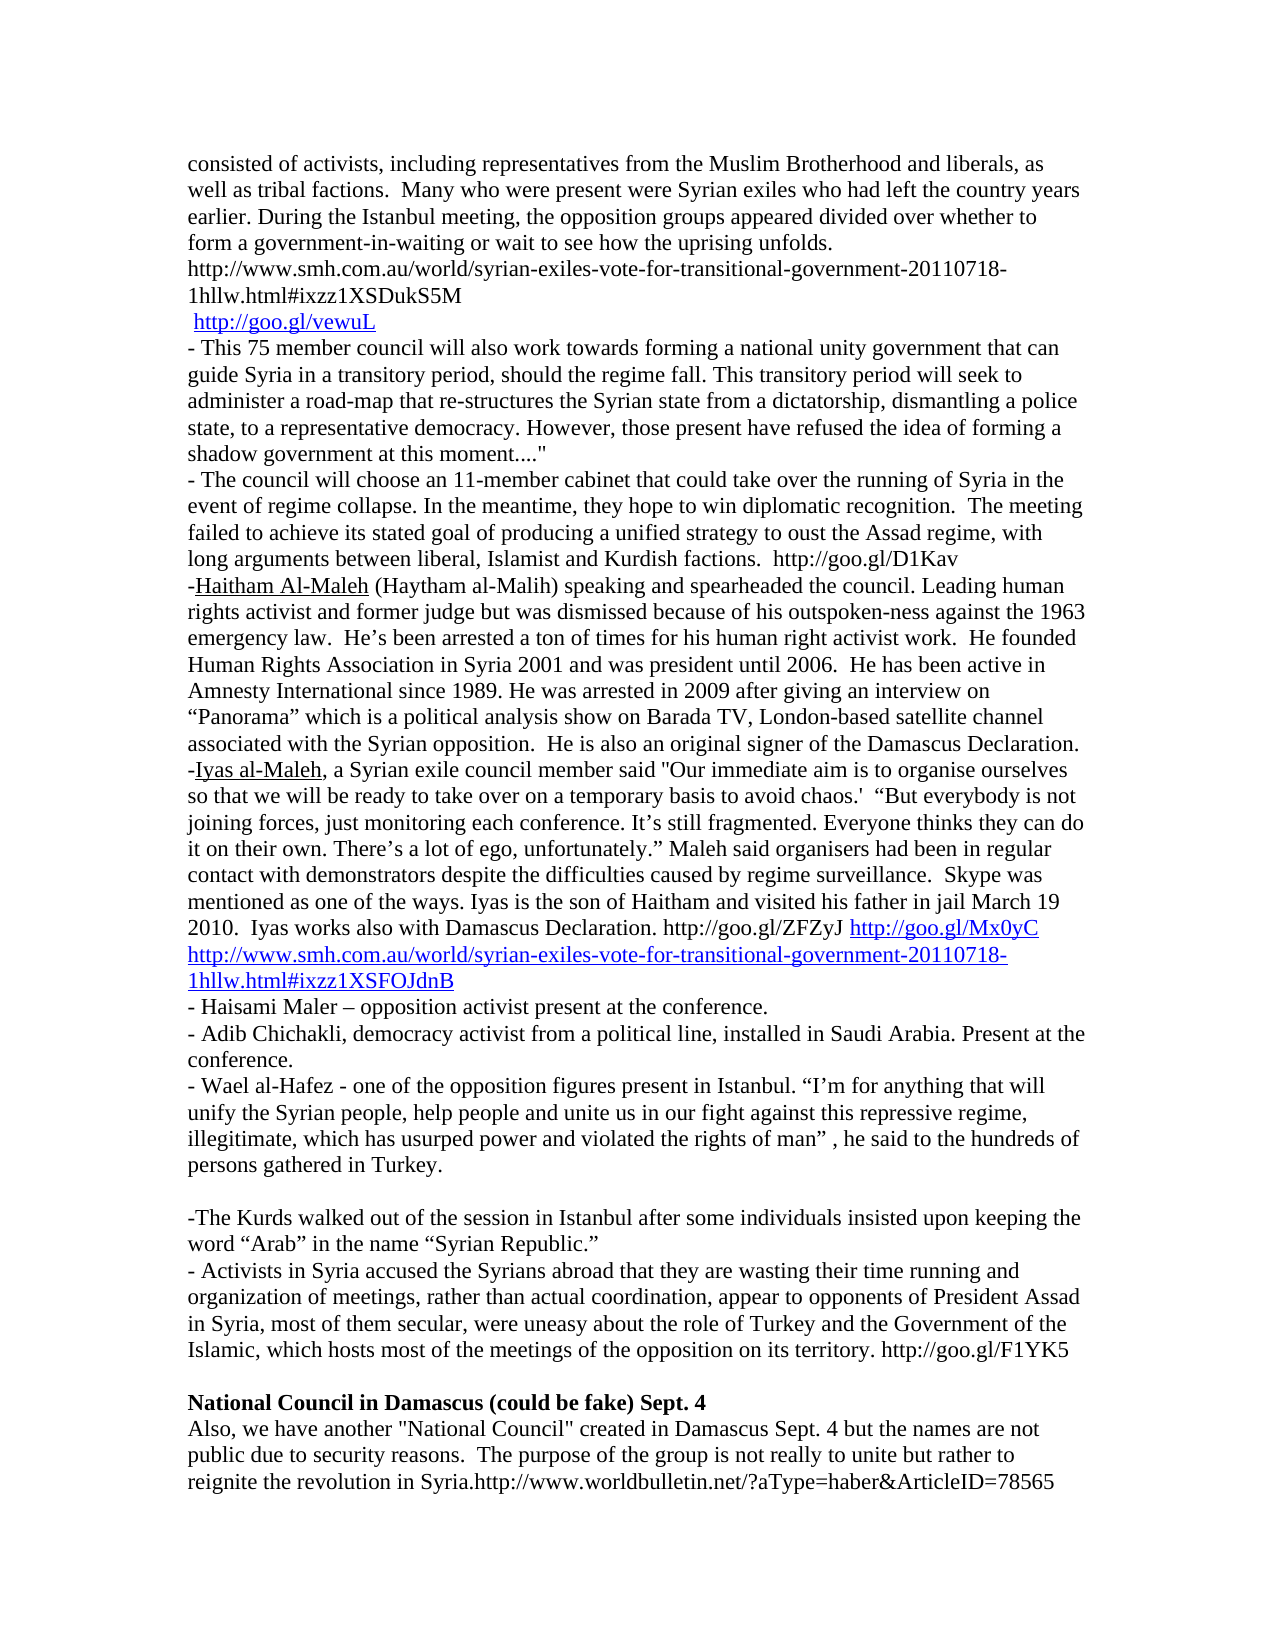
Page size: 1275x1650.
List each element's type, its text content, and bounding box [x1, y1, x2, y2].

text - Activists in Syria accused the Syrians abroad that they are wasting their time running and organization of meetings, rather than actual coordination, appear to opponents of President Assad in Syria, most of them secular, were uneasy about the role of Turkey and the Government of the Islamic, which hosts most of the meetings of the opposition on its territory. http://goo.gl/F1YK5 [187, 1257, 1087, 1362]
text - Haisami Maler – opposition activist present at the conference. [187, 993, 1087, 1020]
text - This 75 member council will also work towards forming a national unity government that can guide Syria in a transitory period, should the regime fall. This transitory period will seek to administer a road-map that re-structures the Syrian state from a dictatorship, dismantling a police state, to a representative democracy. However, those present have refused the idea of forming a shadow government at this moment...." [187, 334, 1087, 466]
text http://goo.gl/vewuL [187, 308, 1087, 334]
text - The council will choose an 11-member cabinet that could take over the running of Syria in the event of regime collapse. In the meantime, they hope to win diplomatic recognition. The meeting failed to achieve its stated goal of producing a unified strategy to oust the Assad regime, with long arguments between liberal, Islamist and Kurdish factions. http://goo.gl/D1Kav [187, 466, 1087, 572]
text -Iyas al-Maleh, a Syrian exile council member said ''Our immediate aim is to organise ourselves so that we will be ready to take over on a temporary basis to avoid chaos.' “But everybody is not joining forces, just monitoring each conference. It’s still fragmented. Everyone thinks they can do it on their own. There’s a lot of ego, unfortunately.” Maleh said organisers had been in regular contact with demonstrators despite the difficulties caused by regime surveillance. Skype was mentioned as one of the ways. Iyas is the son of Haitham and visited his father in jail March 19 2010. Iyas works also with Damascus Declaration. http://goo.gl/ZFZyJ http://goo.gl/Mx0yC http://www.smh.com.au/world/syrian-exiles-vote-for-transitional-government-20110718-1hllw.html#ixzz1XSFOJdnB [187, 756, 1087, 993]
text - Adib Chichakli, democracy activist from a political line, installed in Saudi Arabia. Present at the conference. [187, 1020, 1087, 1072]
text National Council in Damascus (could be fake) Sept. 4 [187, 1389, 1087, 1415]
text Also, we have another "National Council" created in Damascus Sept. 4 but the names are not public due to security reasons. The purpose of the group is not really to unite but rather to reignite the revolution in Syria.http://www.worldbulletin.net/?aType=haber&ArticleID=78565 [187, 1415, 1087, 1494]
text http://www.smh.com.au/world/syrian-exiles-vote-for-transitional-government-20110718-1hllw.html#ixzz1XSDukS5M [187, 255, 1087, 308]
text -The Kurds walked out of the session in Istanbul after some individuals insisted upon keeping the word “Arab” in the name “Syrian Republic.” [187, 1204, 1087, 1257]
text -Haitham Al-Maleh (Haytham al-Malih) speaking and spearheaded the council. Leading human rights activist and former judge but was dismissed because of his outspoken-ness against the 1963 emergency law. He’s been arrested a ton of times for his human right activist work. He founded Human Rights Association in Syria 2001 and was president until 2006. He has been active in Amnesty International since 1989. He was arrested in 2009 after giving an interview on “Panorama” which is a political analysis show on Barada TV, London-based satellite channel associated with the Syrian opposition. He is also an original signer of the Damascus Declaration. [187, 572, 1087, 756]
text - Wael al-Hafez - one of the opposition figures present in Istanbul. “I’m for anything that will unify the Syrian people, help people and unite us in our fight against this repressive regime, illegitimate, which has usurped power and violated the rights of man” , he said to the hundreds of persons gathered in Turkey. [187, 1072, 1087, 1178]
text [187, 150, 1087, 255]
